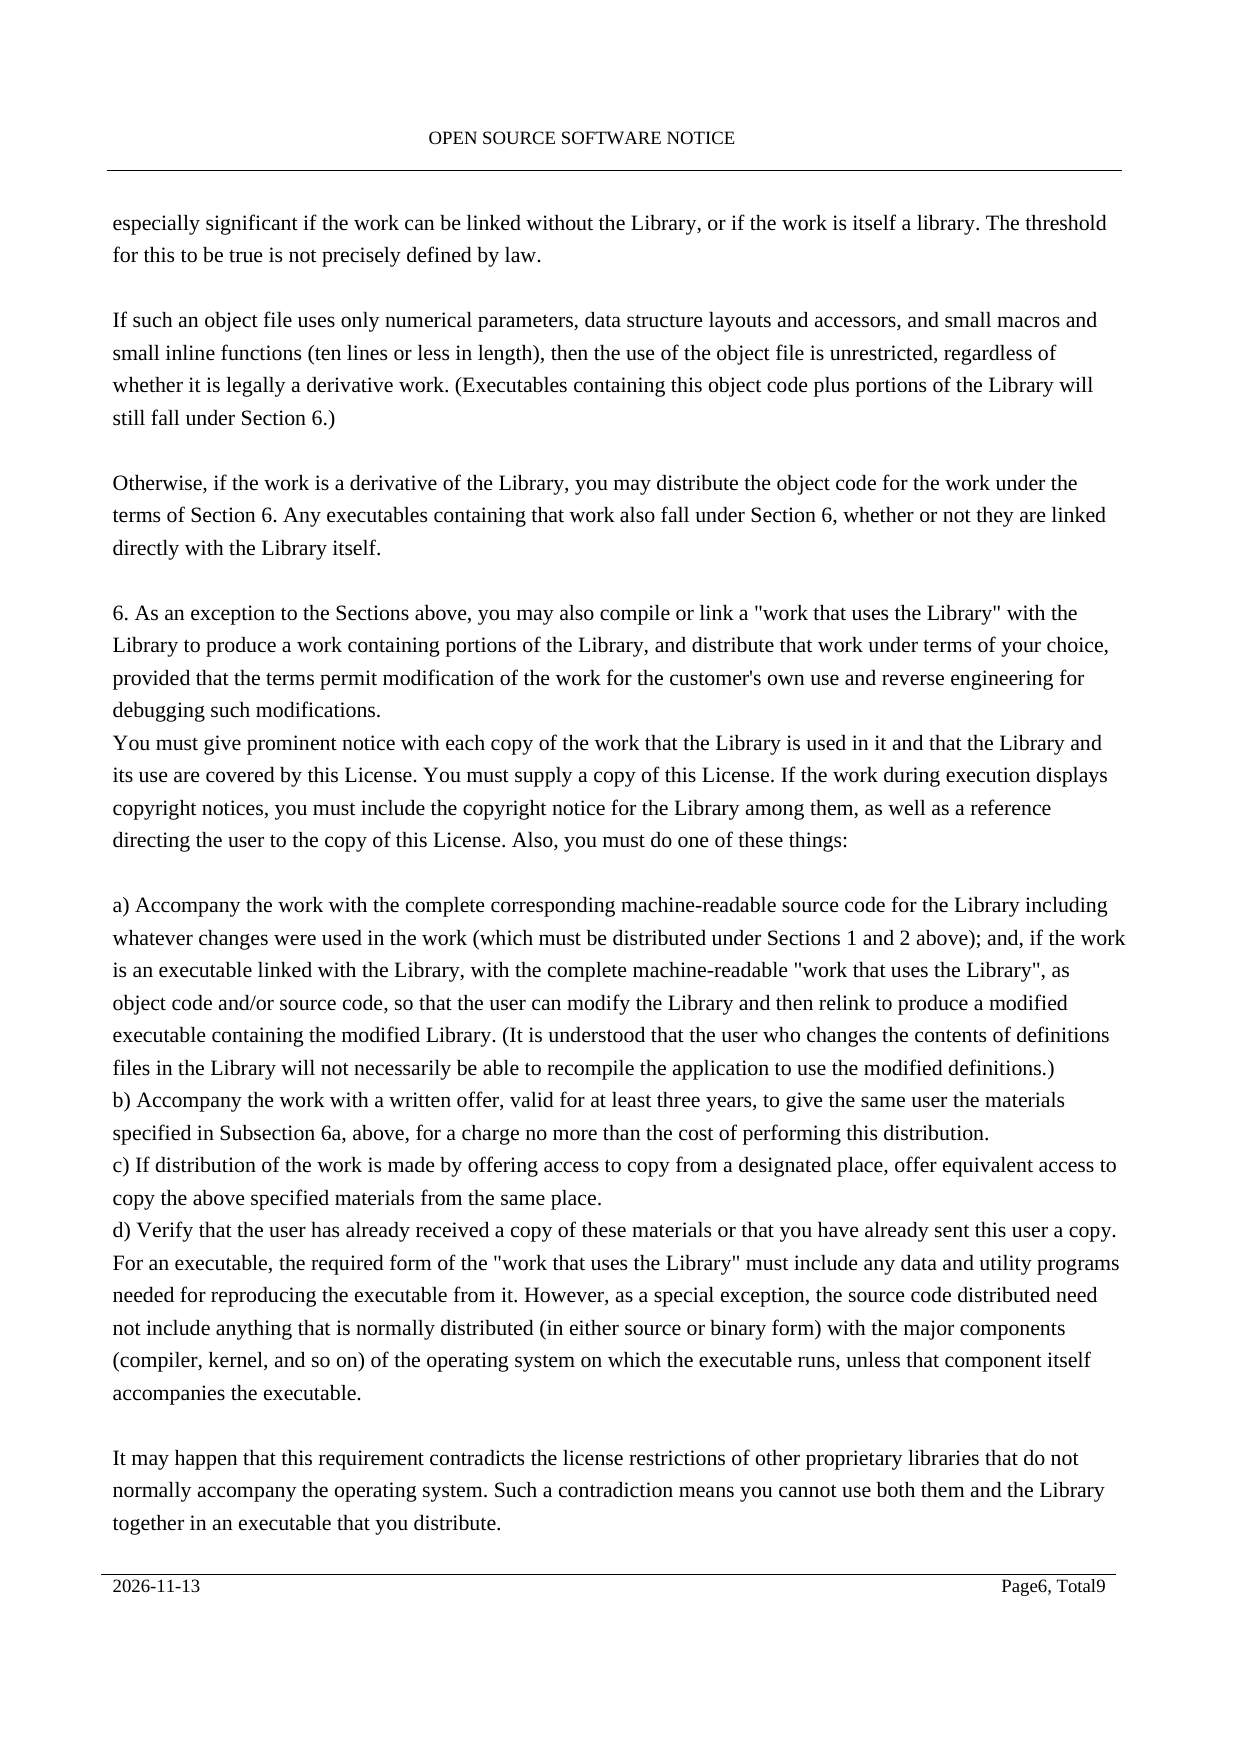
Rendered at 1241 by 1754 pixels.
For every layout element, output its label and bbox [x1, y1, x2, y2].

text [112, 206, 1128, 1539]
